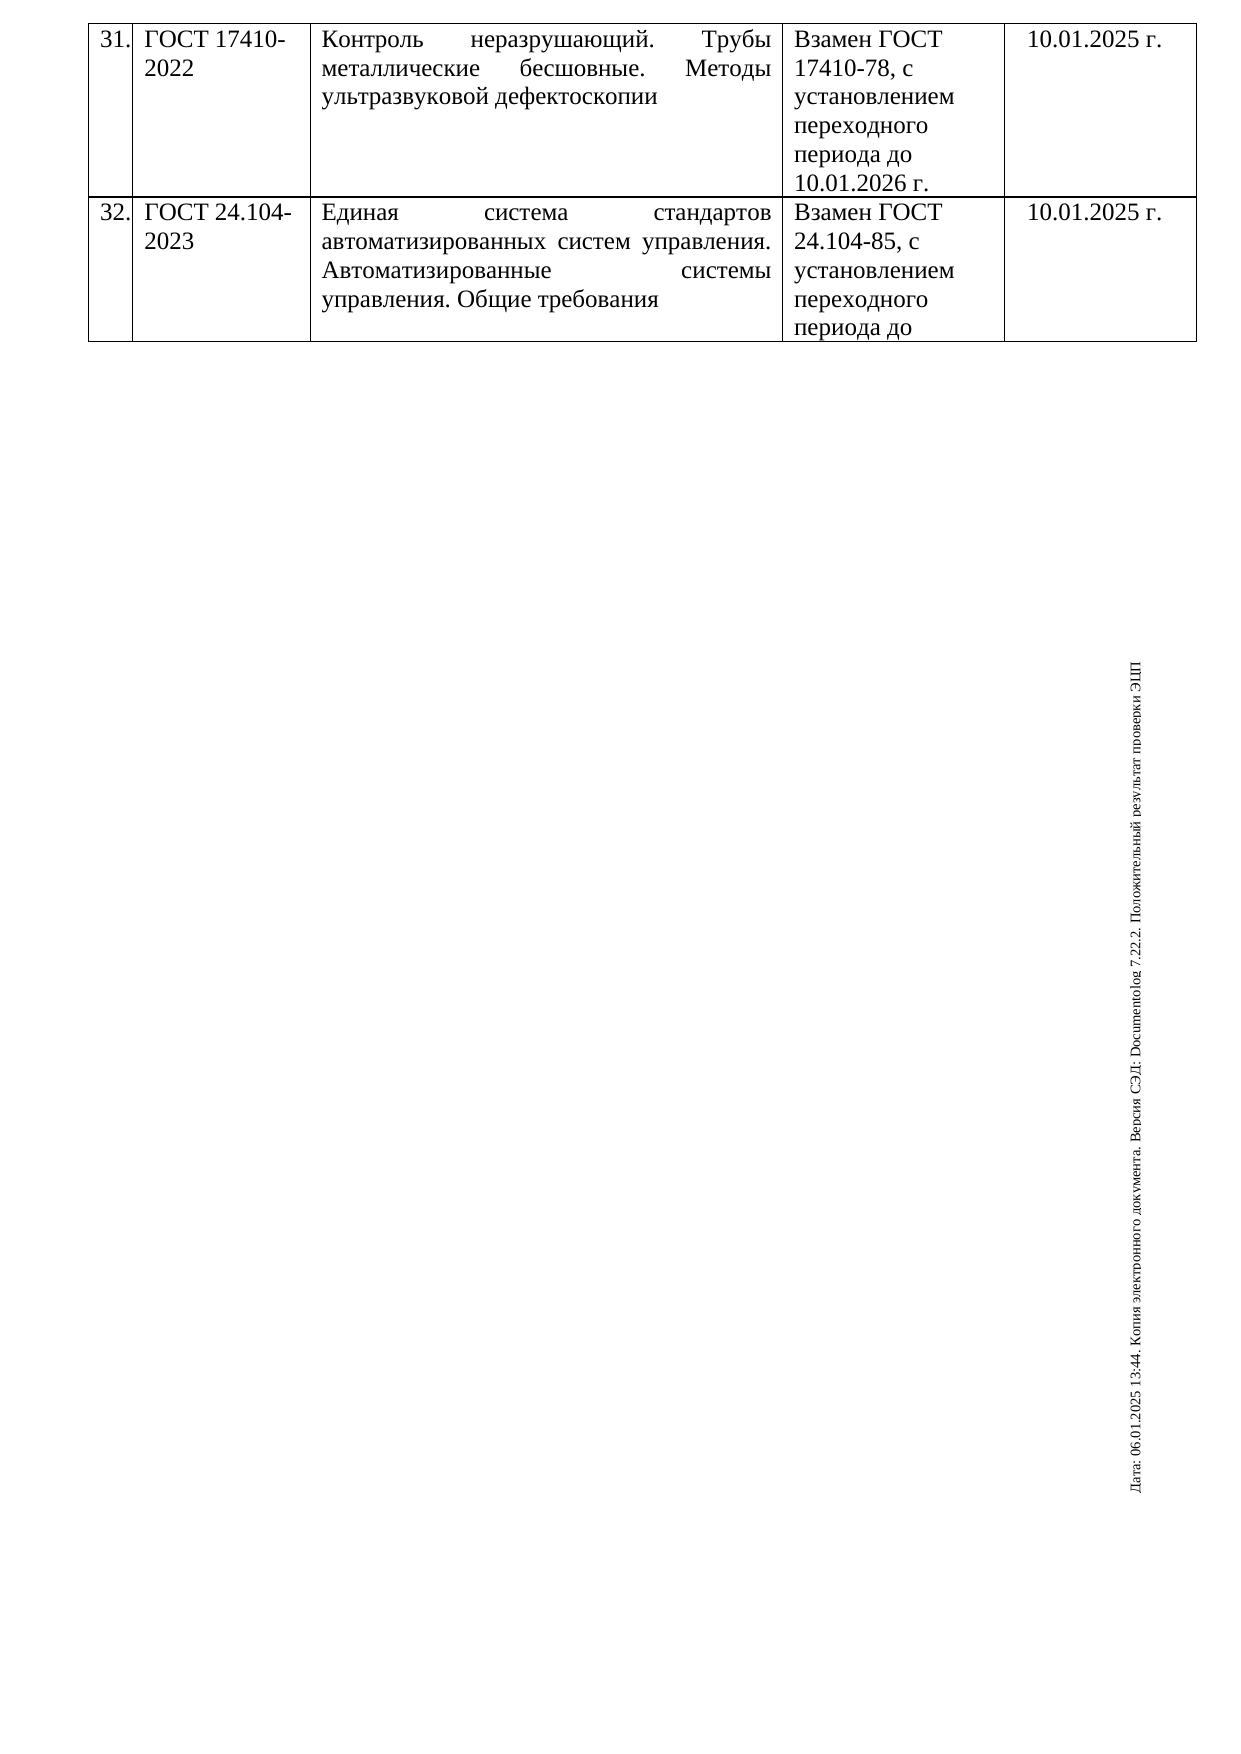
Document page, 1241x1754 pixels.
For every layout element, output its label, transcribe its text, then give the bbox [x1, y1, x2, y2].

table_cell Взамен ГОСТ 17410-78, с установлением переходного периода до 10.01.2026 г. [783, 24, 1004, 196]
table_cell Единая система стандартов автоматизированных систем управления. Автоматизированные системы управления. Общие требования [311, 198, 782, 341]
table_cell ГОСТ 17410-2022 [133, 24, 310, 196]
table_cell Взамен ГОСТ 24.104-85, с установлением переходного периода до 10.01.2026 г. [783, 198, 1004, 341]
table_cell 10.01.2025 г. [1005, 198, 1196, 341]
table_cell [89, 198, 132, 341]
table_cell 10.01.2025 г. [1005, 24, 1196, 196]
table_cell [89, 24, 132, 196]
table_cell ГОСТ 24.104-2023 [133, 198, 310, 341]
table_cell Контроль неразрушающий. Трубы металлические бесшовные. Методы ультразвуковой дефектоскопии [311, 24, 782, 196]
